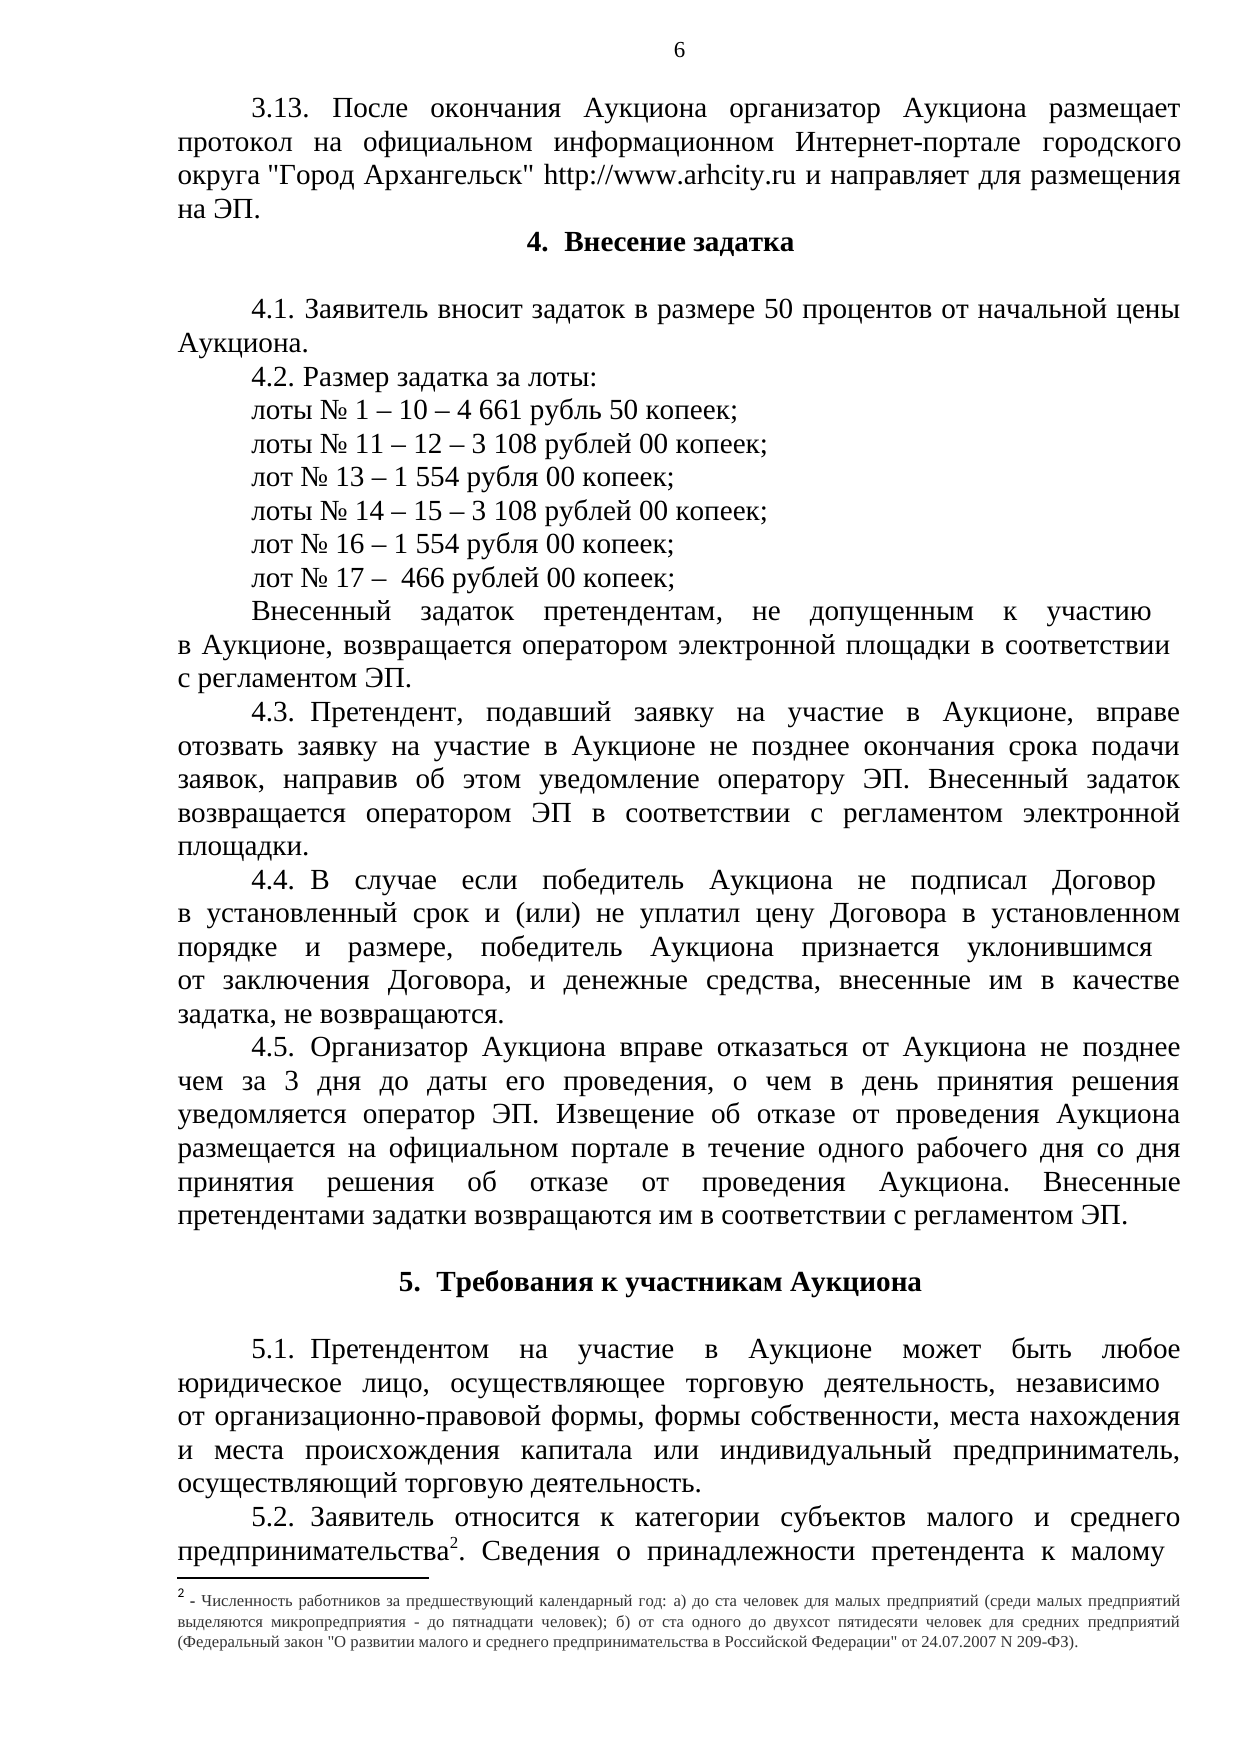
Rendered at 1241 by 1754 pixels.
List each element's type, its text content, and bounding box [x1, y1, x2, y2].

list Заявитель вносит задаток в размере 50 процентов от начальной цены Аукциона. [177, 292, 1181, 359]
list Внесение задатка [140, 224, 1181, 258]
list Организатор Аукциона вправе отказаться от Аукциона не позднее чем за 3 дня до даты его проведения, о чем в день принятия решения уведомляется оператор ЭП. Извещение об отказе от проведения Аукциона размещается на официальном портале в течение одного рабочего дня со дня принятия решения об отказе от проведения Аукциона. Внесенные претендентами задатки возвращаются им в соответствии с регламентом ЭП. [177, 1029, 1181, 1231]
list Требования к участникам Аукциона [140, 1264, 1181, 1298]
text лот № 17 – 466 рублей 00 копеек; [177, 560, 1181, 593]
list Претендентом на участие в Аукционе может быть любое юридическое лицо, осуществляющее торговую деятельность, независимо от организационно-правовой формы, формы собственности, места нахождения и места происхождения капитала или индивидуальный предприниматель, осуществляющий торговую деятельность. [177, 1331, 1181, 1499]
text лоты № 1 – 10 – 4 661 рубль 50 копеек; [177, 392, 1181, 426]
text лоты № 11 – 12 – 3 108 рублей 00 копеек; [177, 426, 1181, 459]
text лоты № 14 – 15 – 3 108 рублей 00 копеек; [177, 493, 1181, 526]
text Внесенный задаток претендентам, не допущенным к участию в Аукционе, возвращается оператором электронной площадки в соответствии с регламентом ЭП. [177, 593, 1181, 694]
list В случае если победитель Аукциона не подписал Договор в установленный срок и (или) не уплатил цену Договора в установленном порядке и размере, победитель Аукциона признается уклонившимся от заключения Договора, и денежные средства, внесенные им в качестве задатка, не возвращаются. [177, 862, 1181, 1029]
text лот № 13 – 1 554 рубля 00 копеек; [177, 459, 1181, 493]
text лот № 16 – 1 554 рубля 00 копеек; [177, 526, 1181, 560]
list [177, 1499, 1181, 1566]
list Размер задатка за лоты: [177, 359, 1181, 392]
list Претендент, подавший заявку на участие в Аукционе, вправе отозвать заявку на участие в Аукционе не позднее окончания срока подачи заявок, направив об этом уведомление оператору ЭП. Внесенный задаток возвращается оператором ЭП в соответствии с регламентом электронной площадки. [177, 694, 1181, 862]
list После окончания Аукциона организатор Аукциона размещает протокол на официальном информационном Интернет-портале городского округа "Город Архангельск" http://www.arhcity.ru и направляет для размещения на ЭП. [177, 90, 1181, 224]
